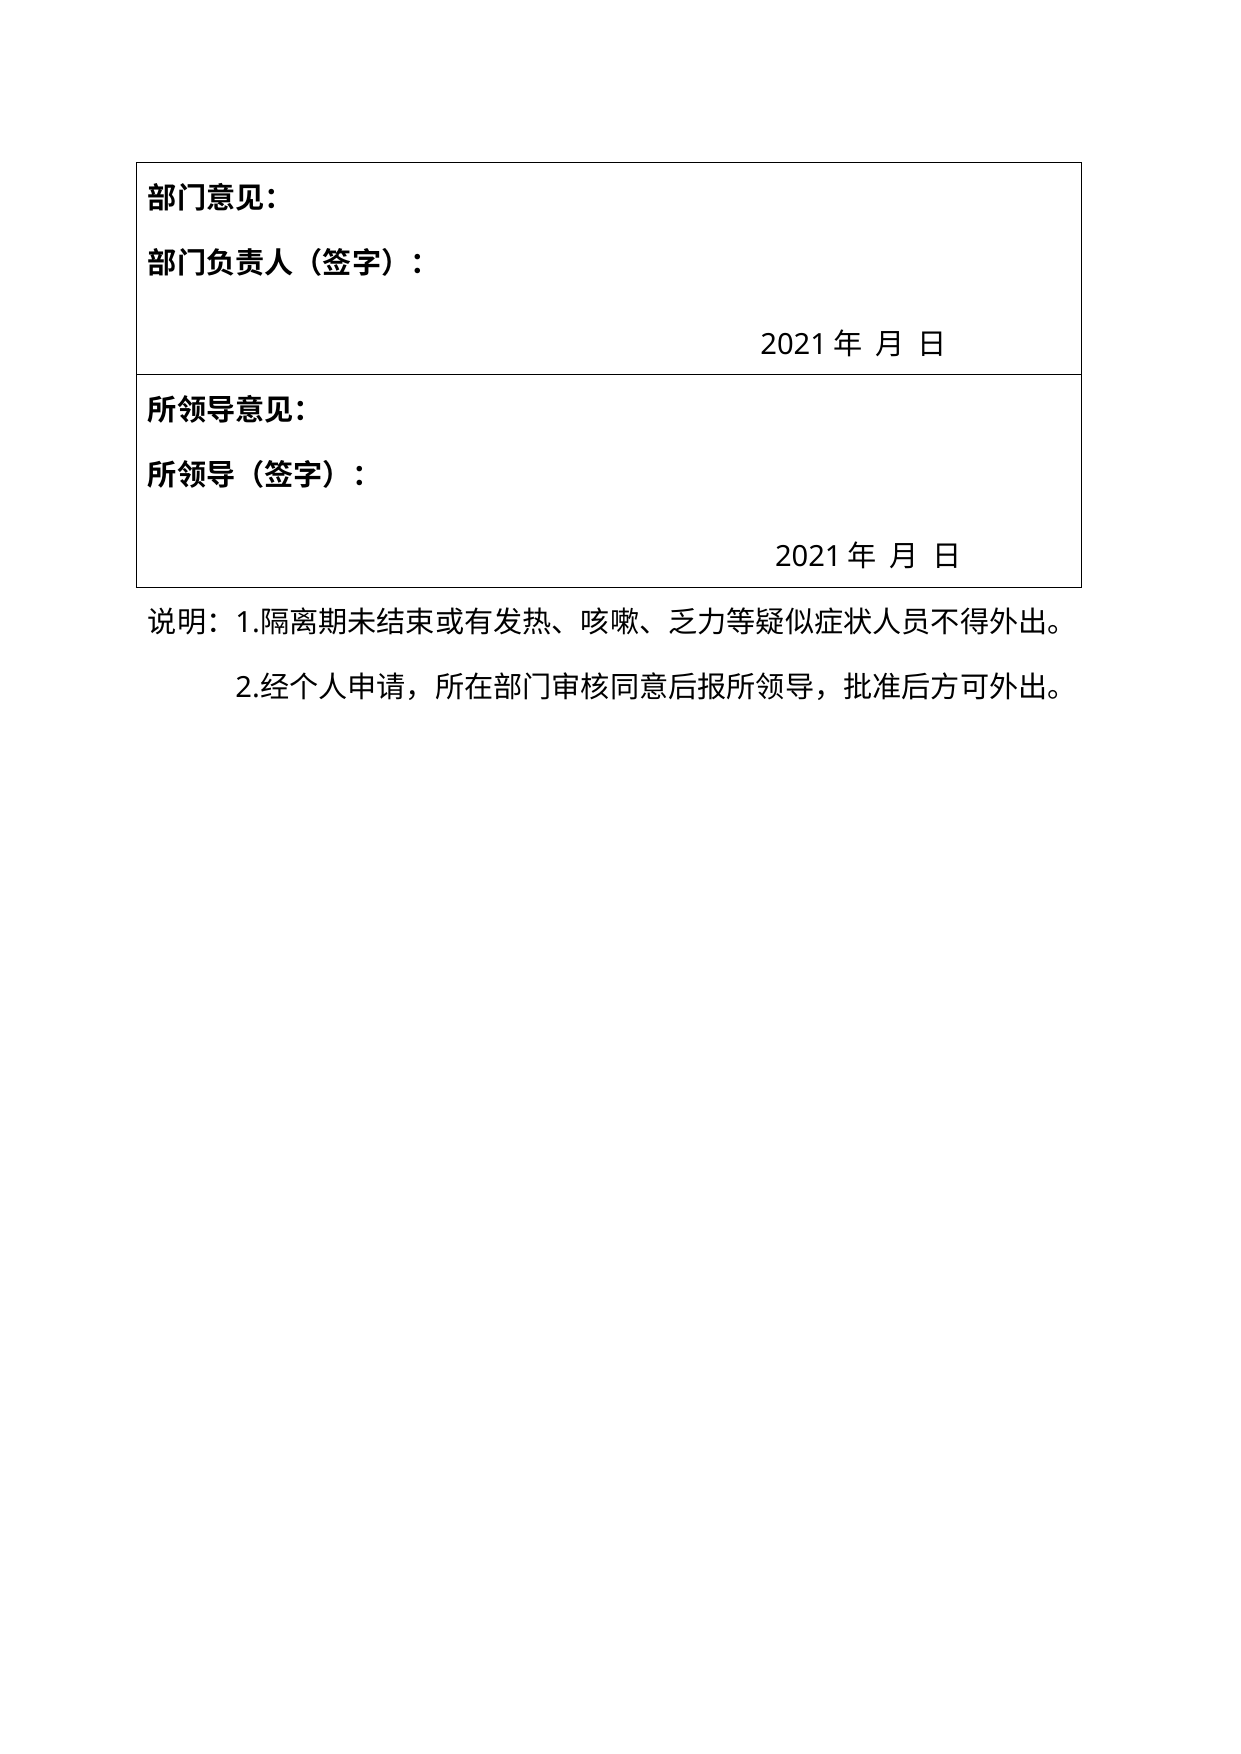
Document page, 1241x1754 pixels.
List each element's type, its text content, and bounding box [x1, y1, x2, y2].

list 2.经个人申请，所在部门审核同意后报所领导，批准后方可外出。 [148, 653, 1092, 718]
list 说明：1.隔离期未结束或有发热、咳嗽、乏力等疑似症状人员不得外出。 [148, 588, 1092, 653]
table_cell 部门意见： 部门负责人（签字）： 2021年 月 日 [137, 163, 1081, 374]
table_cell 所领导意见： 所领导（签字）： 2021年 月 日 [137, 375, 1081, 587]
